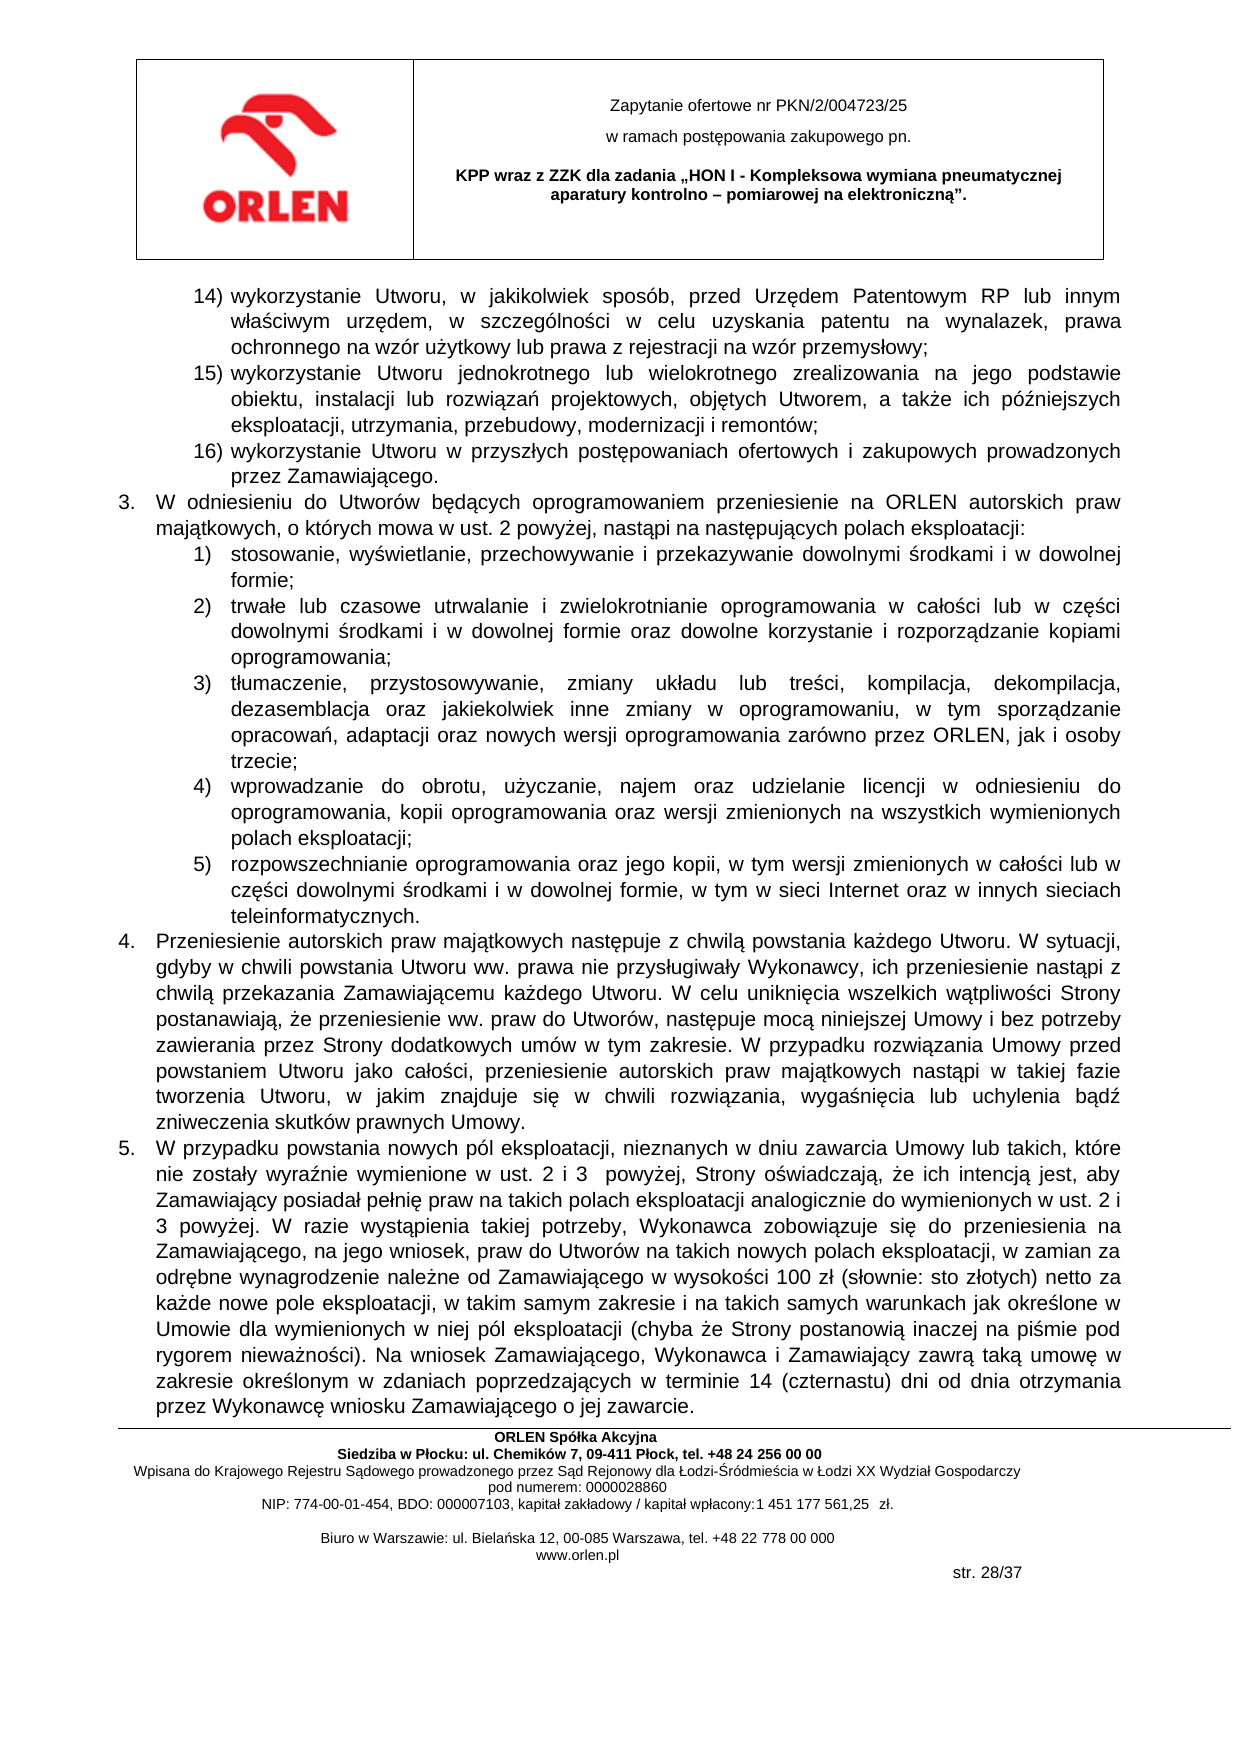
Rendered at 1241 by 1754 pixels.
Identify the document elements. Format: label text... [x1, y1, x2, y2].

list W odniesieniu do Utworów będących oprogramowaniem przeniesienie na ORLEN autorskich praw majątkowych, o których mowa w ust. 2 powyżej, nastąpi na następujących polach eksploatacji: [118, 490, 1122, 540]
list tłumaczenie, przystosowywanie, zmiany układu lub treści, kompilacja, dekompilacja, dezasemblacja oraz jakiekolwiek inne zmiany w oprogramowaniu, w tym sporządzanie opracowań, adaptacji oraz nowych wersji oprogramowania zarówno przez ORLEN, jak i osoby trzecie; [193, 671, 1122, 772]
list trwałe lub czasowe utrwalanie i zwielokrotnianie oprogramowania w całości lub w części dowolnymi środkami i w dowolnej formie oraz dowolne korzystanie i rozporządzanie kopiami oprogramowania; [193, 593, 1122, 669]
list wykorzystanie Utworu jednokrotnego lub wielokrotnego zrealizowania na jego podstawie obiektu, instalacji lub rozwiązań projektowych, objętych Utworem, a także ich późniejszych eksploatacji, utrzymania, przebudowy, modernizacji i remontów; [193, 361, 1122, 437]
list stosowanie, wyświetlanie, przechowywanie i przekazywanie dowolnymi środkami i w dowolnej formie; [193, 542, 1122, 592]
list wprowadzanie do obrotu, użyczanie, najem oraz udzielanie licencji w odniesieniu do oprogramowania, kopii oprogramowania oraz wersji zmienionych na wszystkich wymienionych polach eksploatacji; [193, 774, 1122, 850]
list W przypadku powstania nowych pól eksploatacji, nieznanych w dniu zawarcia Umowy lub takich, które nie zostały wyraźnie wymienione w ust. 2 i 3 powyżej, Strony oświadczają, że ich intencją jest, aby Zamawiający posiadał pełnię praw na takich polach eksploatacji analogicznie do wymienionych w ust. 2 i 3 powyżej. W razie wystąpienia takiej potrzeby, Wykonawca zobowiązuje się do przeniesienia na Zamawiającego, na jego wniosek, praw do Utworów na takich nowych polach eksploatacji, w zamian za odrębne wynagrodzenie należne od Zamawiającego w wysokości 100 zł (słownie: sto złotych) netto za każde nowe pole eksploatacji, w takim samym zakresie i na takich samych warunkach jak określone w Umowie dla wymienionych w niej pól eksploatacji (chyba że Strony postanowią inaczej na piśmie pod rygorem nieważności). Na wniosek Zamawiającego, Wykonawca i Zamawiający zawrą taką umowę w zakresie określonym w zdaniach poprzedzających w terminie 14 (czternastu) dni od dnia otrzymania przez Wykonawcę wniosku Zamawiającego o jej zawarcie. [118, 1136, 1122, 1418]
list wykorzystanie Utworu, w jakikolwiek sposób, przed Urzędem Patentowym RP lub innym właściwym urzędem, w szczególności w celu uzyskania patentu na wynalazek, prawa ochronnego na wzór użytkowy lub prawa z rejestracji na wzór przemysłowy; [193, 283, 1122, 359]
list rozpowszechnianie oprogramowania oraz jego kopii, w tym wersji zmienionych w całości lub w części dowolnymi środkami i w dowolnej formie, w tym w sieci Internet oraz w innych sieciach teleinformatycznych. [193, 852, 1122, 927]
picture [182, 66, 368, 246]
list wykorzystanie Utworu w przyszłych postępowaniach ofertowych i zakupowych prowadzonych przez Zamawiającego. [193, 438, 1122, 488]
list Przeniesienie autorskich praw majątkowych następuje z chwilą powstania każdego Utworu. W sytuacji, gdyby w chwili powstania Utworu ww. prawa nie przysługiwały Wykonawcy, ich przeniesienie nastąpi z chwilą przekazania Zamawiającemu każdego Utworu. W celu uniknięcia wszelkich wątpliwości Strony postanawiają, że przeniesienie ww. praw do Utworów, następuje mocą niniejszej Umowy i bez potrzeby zawierania przez Strony dodatkowych umów w tym zakresie. W przypadku rozwiązania Umowy przed powstaniem Utworu jako całości, przeniesienie autorskich praw majątkowych nastąpi w takiej fazie tworzenia Utworu, w jakim znajduje się w chwili rozwiązania, wygaśnięcia lub uchylenia bądź zniweczenia skutków prawnych Umowy. [118, 929, 1122, 1134]
